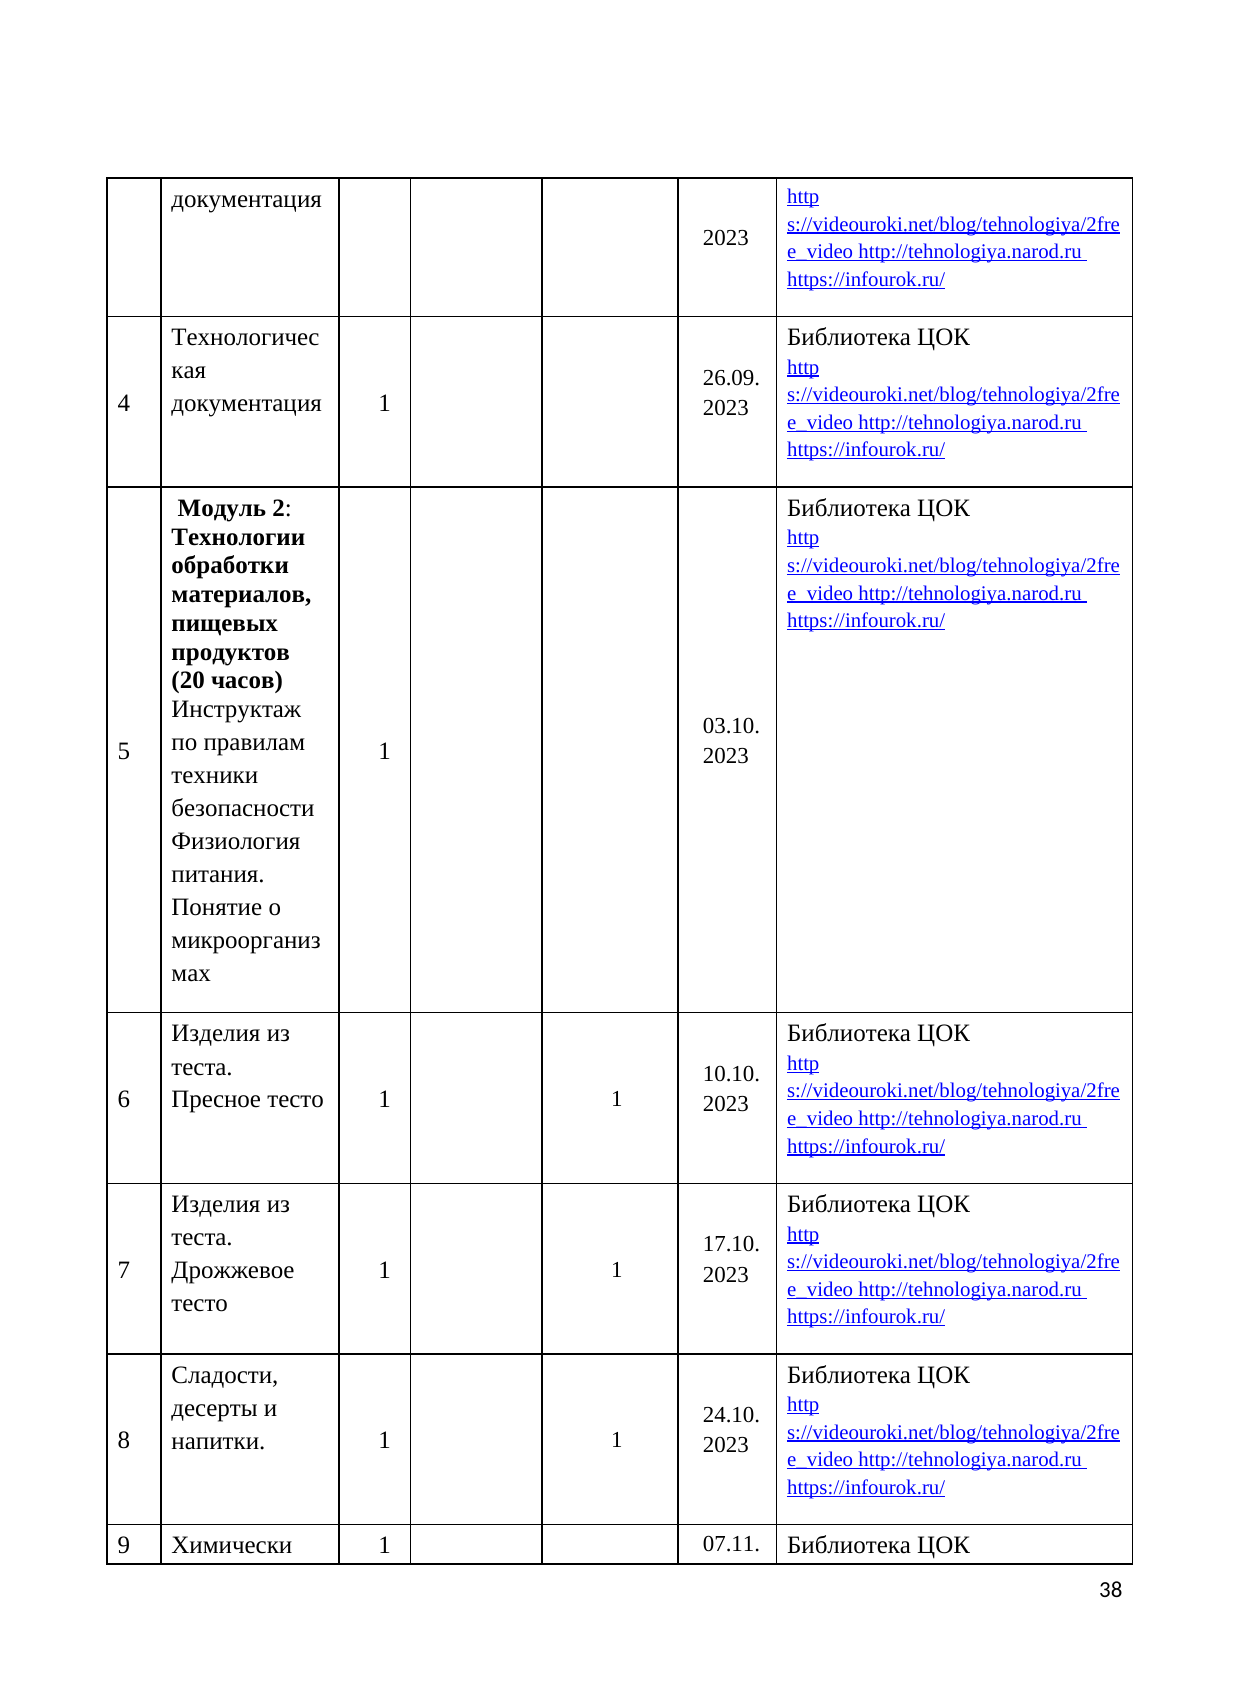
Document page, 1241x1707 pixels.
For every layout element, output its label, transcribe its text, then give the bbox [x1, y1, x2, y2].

table_cell 1 [543, 1355, 677, 1524]
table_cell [777, 1355, 1132, 1524]
table_cell [411, 1013, 541, 1182]
table_cell 24.10.2023 [679, 1355, 776, 1524]
table_cell 1 [340, 317, 410, 486]
table_cell 1 [543, 1184, 677, 1353]
table_cell 1 [340, 1525, 410, 1563]
table_cell 17.10.2023 [679, 1184, 776, 1353]
table_cell [411, 1355, 541, 1524]
table_cell Сладости, десерты и напитки. [162, 1355, 338, 1524]
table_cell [162, 179, 338, 316]
table_cell 1 [340, 488, 410, 1012]
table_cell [777, 179, 1132, 316]
table_cell [411, 179, 541, 316]
table_cell 3 [108, 179, 160, 316]
table_cell [411, 317, 541, 486]
table_cell [411, 1184, 541, 1353]
table_cell 07.11.2023 [679, 1525, 776, 1563]
table_cell Библиотека ЦОК https://videouroki.net/blog/tehnologiya/2free_video http://tehnologiya.narod.ru https://infourok.ru/ [777, 1184, 1132, 1353]
table_cell 5 [108, 488, 160, 1012]
table_cell 1 [340, 1184, 410, 1353]
table_cell Библиотека ЦОК https://videouroki.net/blog/tehnologiya/2free_video http://tehnologiya.narod.ru https://infourok.ru/ [777, 1013, 1132, 1182]
table_cell [411, 1525, 541, 1563]
table_cell 8 [108, 1355, 160, 1524]
table_cell [543, 1525, 677, 1563]
table_cell [411, 488, 541, 1012]
table_cell Модуль 2: Технологии обработки материалов, пищевых продуктов (20 часов) Инструктаж по правилам техники безопасности Физиология питания. Понятие о микроорганизмах [162, 488, 338, 1012]
table_cell 4 [108, 317, 160, 486]
table_cell Химически волокна [162, 1525, 338, 1563]
table_cell Изделия из теста. Пресное тесто [162, 1013, 338, 1182]
table_cell 6 [108, 1013, 160, 1182]
table_cell 9 [108, 1525, 160, 1563]
table_cell 1 [340, 179, 410, 316]
table_cell 1 [543, 1013, 677, 1182]
table_cell Библиотека ЦОК https://videouroki.net/blog/tehnologiya/2free_video http://tehnologiya.narod.ru https://infourok.ru/ [777, 317, 1132, 486]
table_cell Технологическая документация [162, 317, 338, 486]
table_cell Библиотека ЦОК https://videouroki.net/blog/tehnologiya/2free_video http://tehnologiya.narod.ru https://infourok.ru/ [777, 488, 1132, 1012]
table_cell 26.09.2023 [679, 317, 776, 486]
table_cell 1 [340, 1013, 410, 1182]
table_cell 03.10.2023 [679, 488, 776, 1012]
table_cell 7 [108, 1184, 160, 1353]
table_cell [543, 317, 677, 486]
table_cell 10.10.2023 [679, 1013, 776, 1182]
table_cell [543, 179, 677, 316]
table_cell [543, 488, 677, 1012]
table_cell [777, 1525, 1132, 1563]
table_cell 1 [340, 1355, 410, 1524]
table_cell 19.09.2023 [679, 179, 776, 316]
table_cell Изделия из теста. Дрожжевое тесто [162, 1184, 338, 1353]
